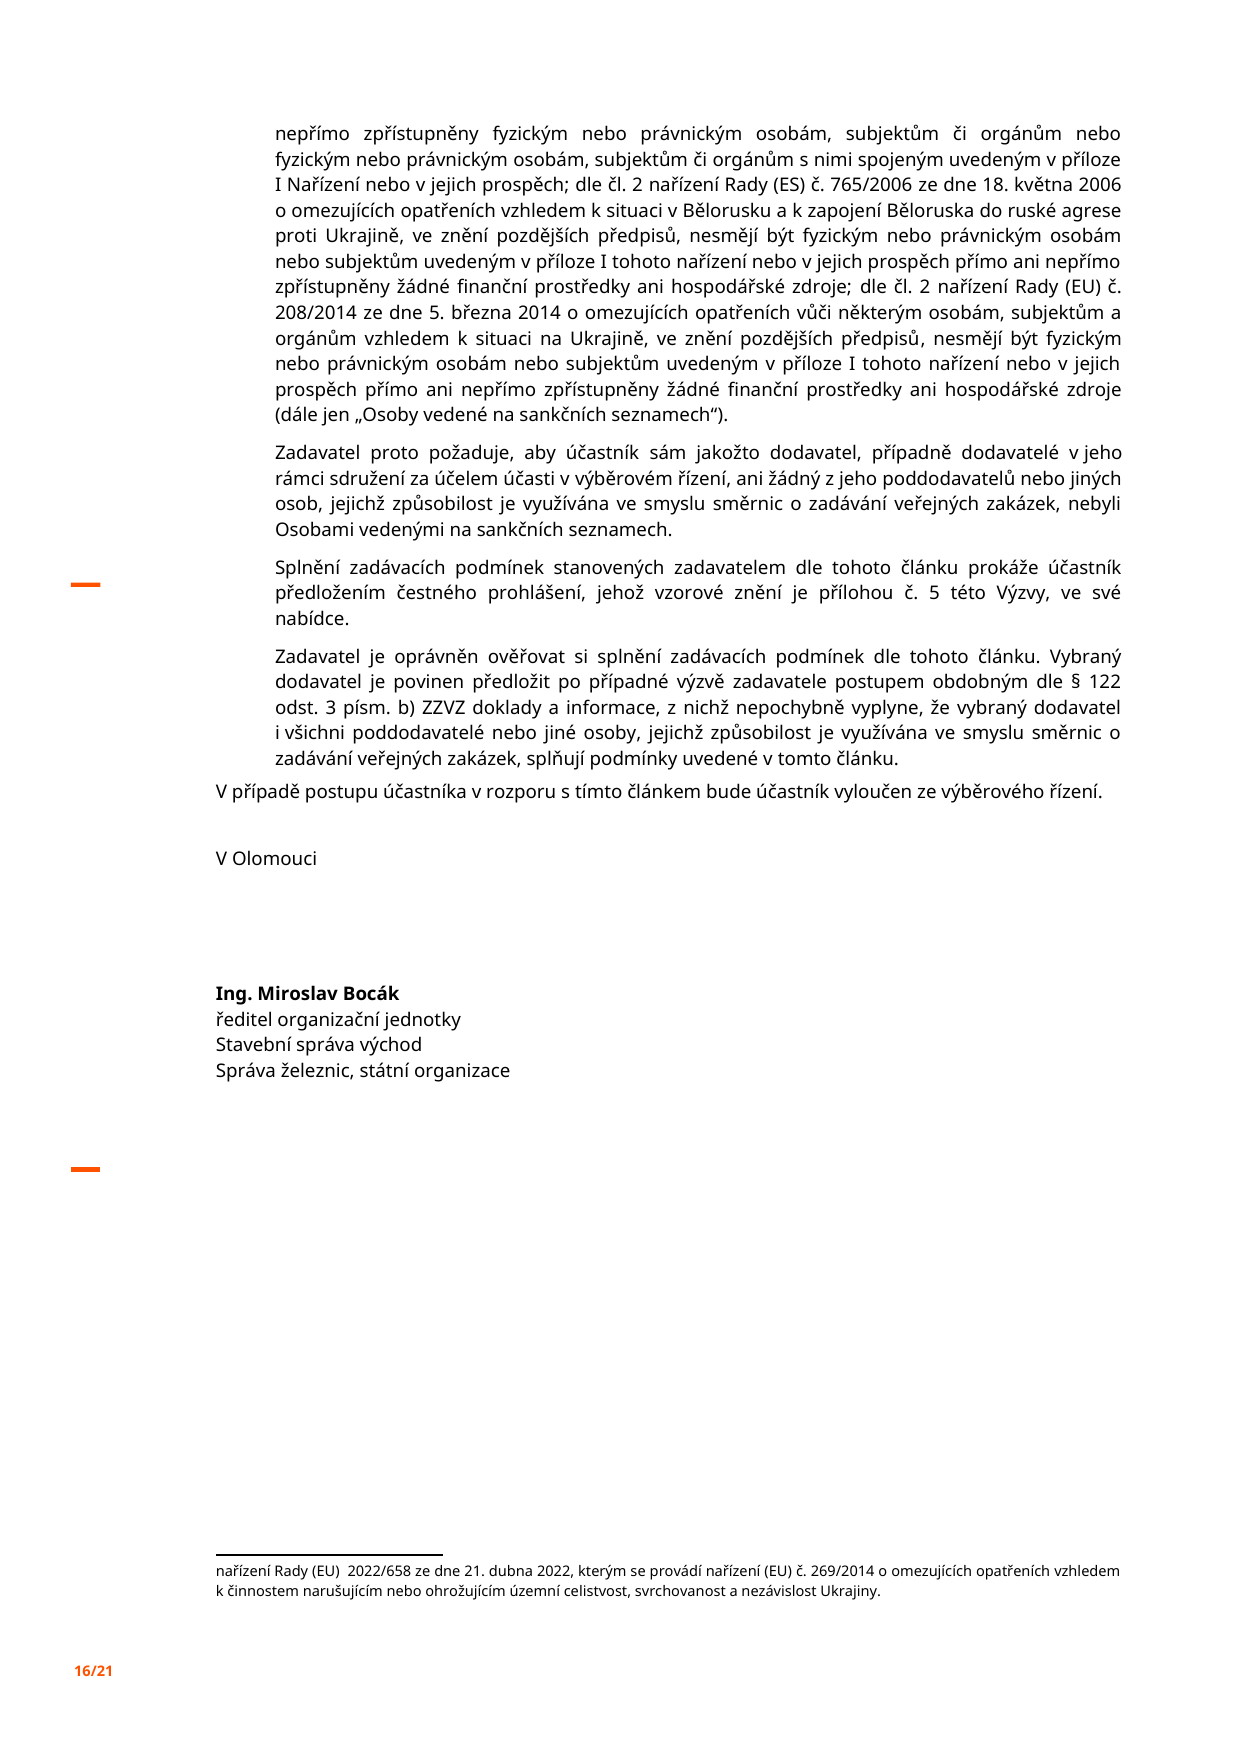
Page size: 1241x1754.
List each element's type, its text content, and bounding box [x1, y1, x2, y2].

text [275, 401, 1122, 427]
text Ing. Miroslav Bocák [216, 981, 1122, 1006]
text Zadavatel je oprávněn ověřovat si splnění zadávacích podmínek dle tohoto článku. Vybraný dodavatel je povinen předložit po případné výzvě zadavatele postupem obdobným dle § 122 odst. 3 písm. b) ZZVZ doklady a informace, z nichž nepochybně vyplyne, že vybraný dodavatel i všichni poddodavatelé nebo jiné osoby, jejichž způsobilost je využívána ve smyslu směrnic o zadávání veřejných zakázek, splňují podmínky uvedené v tomto článku. [275, 643, 1122, 771]
text Správa železnic, státní organizace [216, 1057, 1122, 1083]
text V Olomouci [216, 837, 1122, 871]
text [275, 121, 1122, 197]
text ředitel organizační jednotky [216, 1006, 1122, 1032]
text Zadavatel proto požaduje, aby účastník sám jakožto dodavatel, případně dodavatelé v jeho rámci sdružení za účelem účasti v výběrovém řízení, ani žádný z jeho poddodavatelů nebo jiných osob, jejichž způsobilost je využívána ve smyslu směrnic o zadávání veřejných zakázek, nebyli Osobami vedenými na sankčních seznamech. [275, 439, 1122, 541]
text V případě postupu účastníka v rozporu s tímto článkem bude účastník vyloučen ze výběrového řízení. [216, 771, 1122, 804]
text Splnění zadávacích podmínek stanovených zadavatelem dle tohoto článku prokáže účastník předložením čestného prohlášení, jehož vzorové znění je přílohou č. 5 této Výzvy, ve své nabídce. [275, 554, 1122, 631]
text Stavební správa východ [216, 1032, 1122, 1057]
